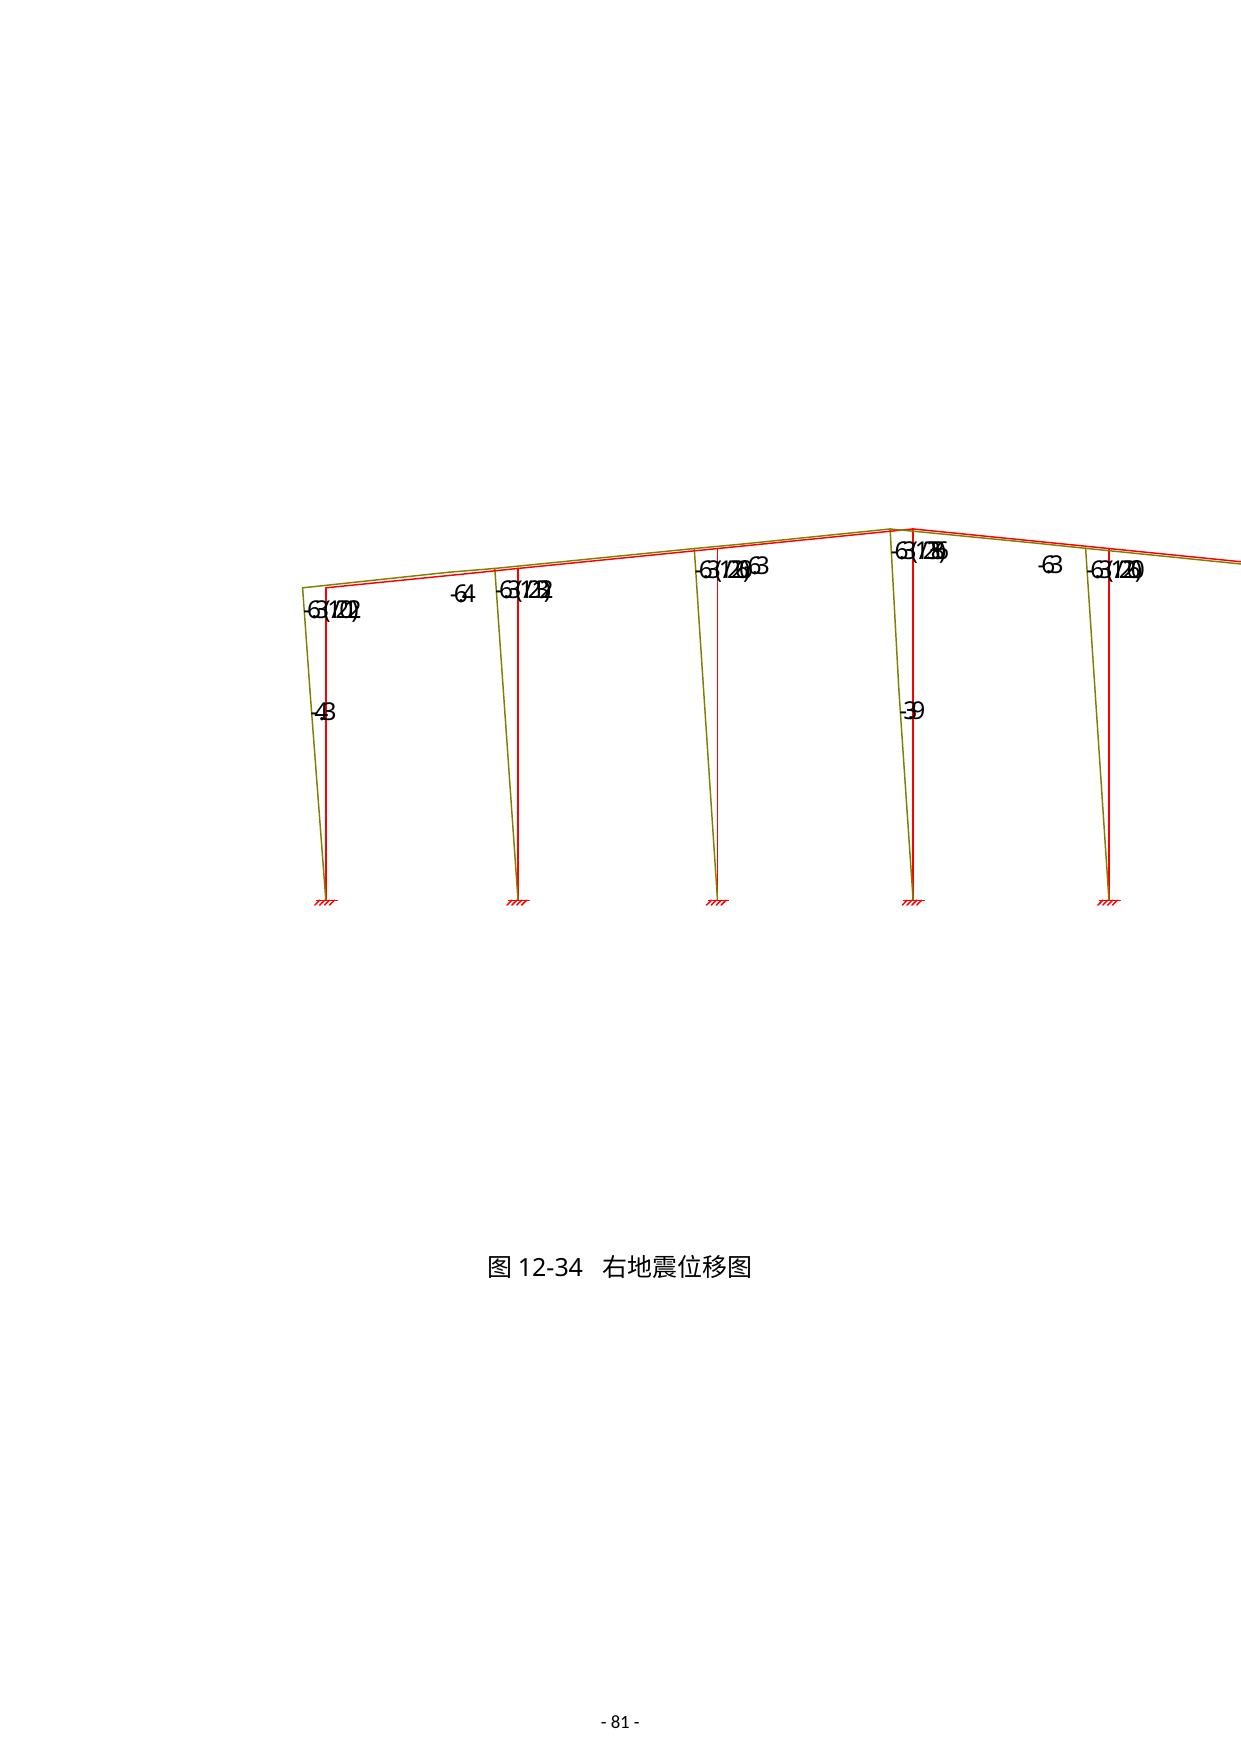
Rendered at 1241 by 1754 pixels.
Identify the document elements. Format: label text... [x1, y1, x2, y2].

text 图12-34 右地震位移图 [148, 1242, 1093, 1289]
